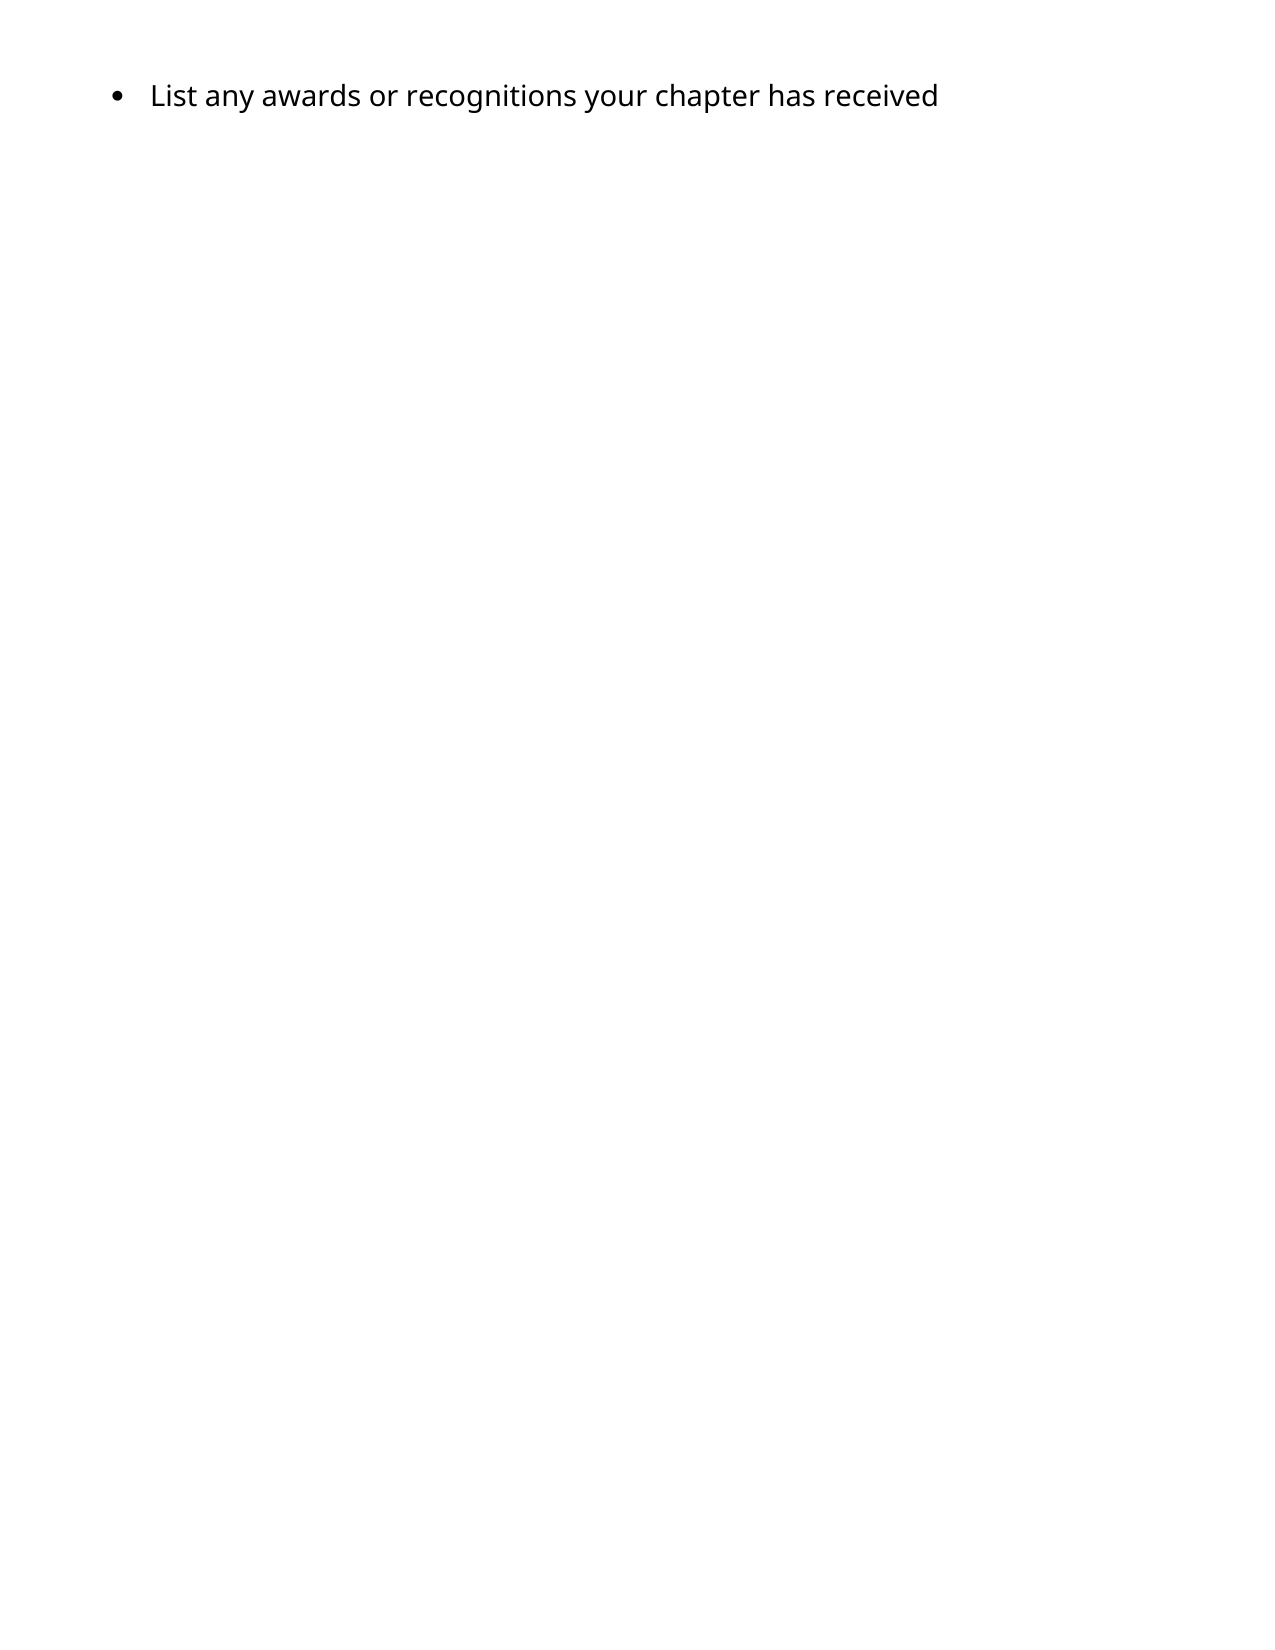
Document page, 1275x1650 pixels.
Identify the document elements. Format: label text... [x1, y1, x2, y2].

list List any awards or recognitions your chapter has received [112, 75, 1200, 115]
